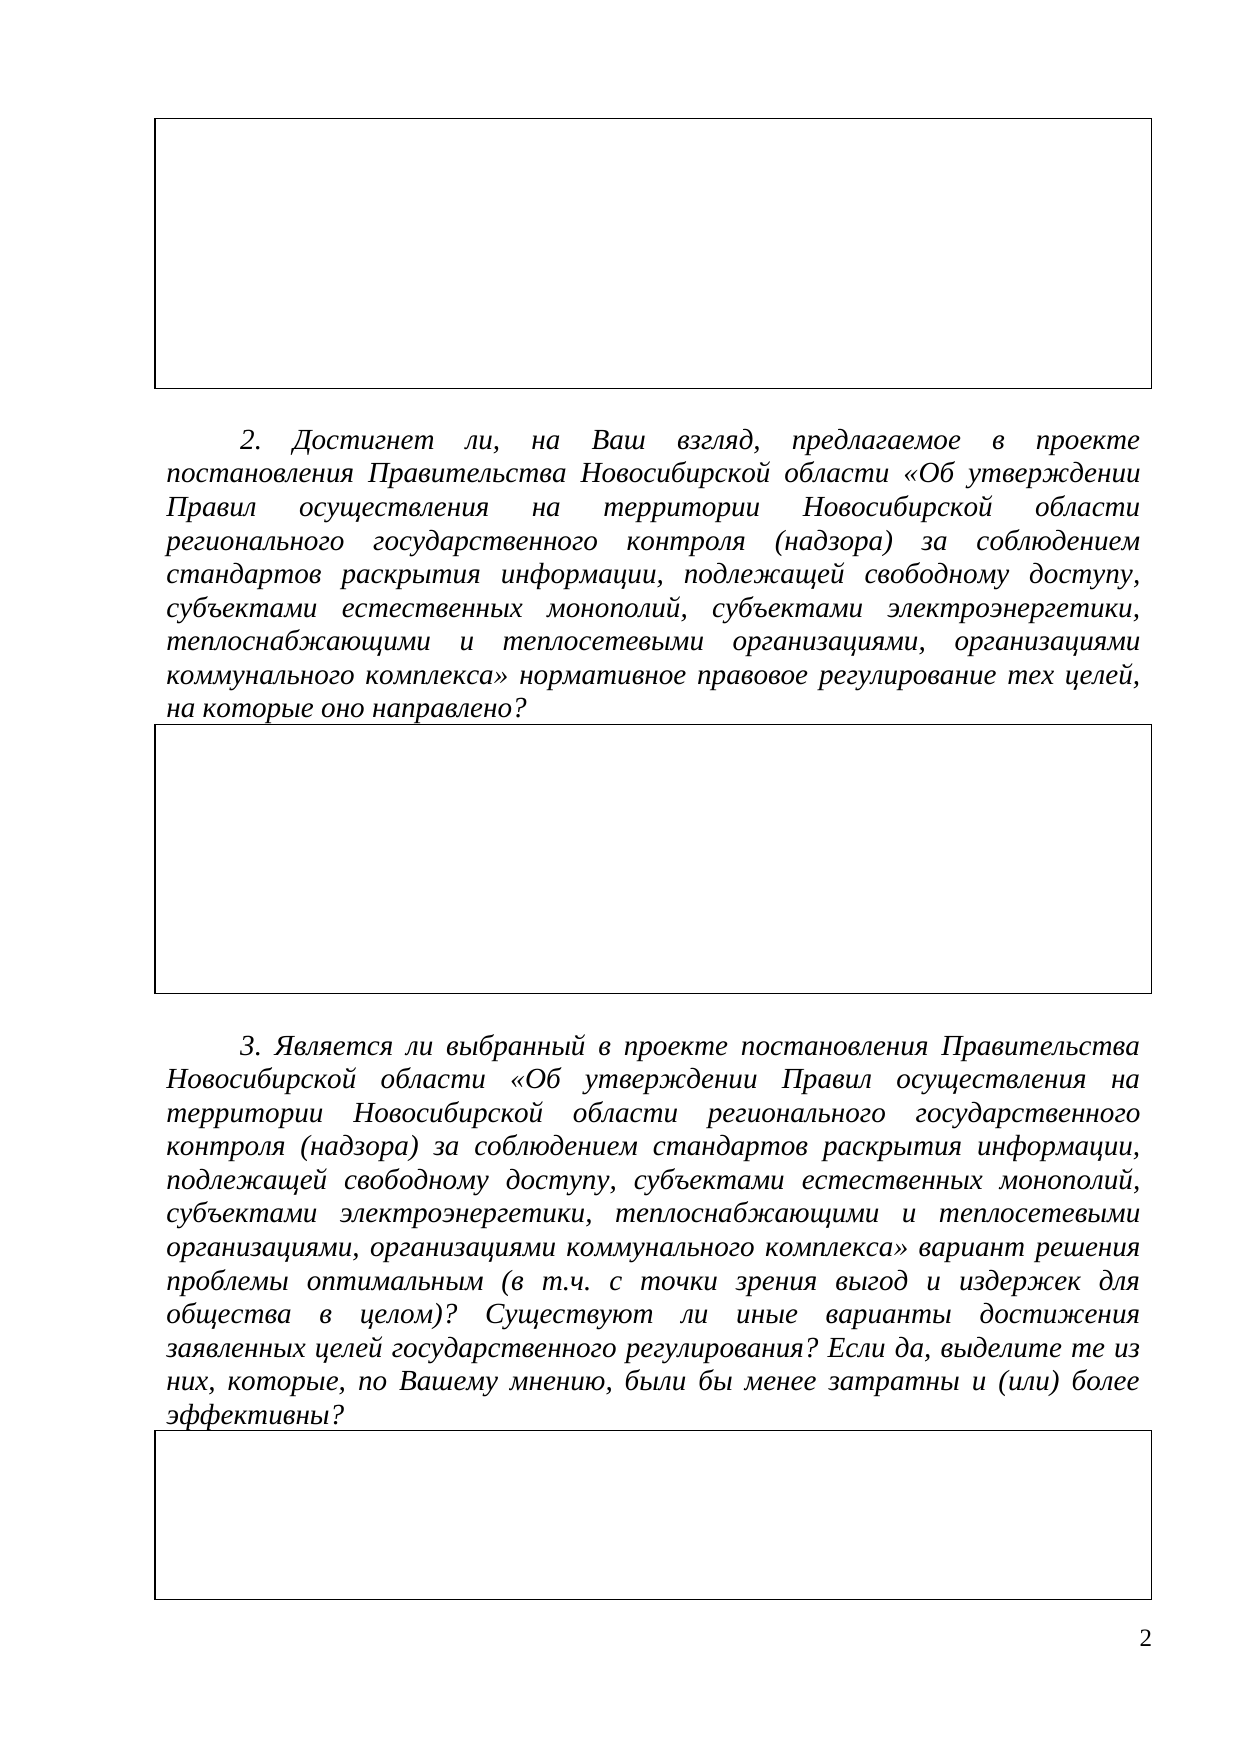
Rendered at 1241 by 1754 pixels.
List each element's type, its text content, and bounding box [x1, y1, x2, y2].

table_cell 2. Достигнет ли, на Ваш взгляд, предлагаемое в проекте постановления Правительства Новосибирской области «Об утверждении Правил осуществления на территории Новосибирской области регионального государственного контроля (надзора) за соблюдением стандартов раскрытия информации, подлежащей свободному доступу, субъектами естественных монополий, субъектами электроэнергетики, теплоснабжающими и теплосетевыми организациями, организациями коммунального комплекса» нормативное правовое регулирование тех целей, на которые оно направлено? [155, 389, 1152, 724]
table_cell [156, 1431, 1151, 1599]
table_cell [156, 725, 1151, 993]
table_cell 3. Является ли выбранный в проекте постановления Правительства Новосибирской области «Об утверждении Правил осуществления на территории Новосибирской области регионального государственного контроля (надзора) за соблюдением стандартов раскрытия информации, подлежащей свободному доступу, субъектами естественных монополий, субъектами электроэнергетики, теплоснабжающими и теплосетевыми организациями, организациями коммунального комплекса» вариант решения проблемы оптимальным (в т.ч. с точки зрения выгод и издержек для общества в целом)? Существуют ли иные варианты достижения заявленных целей государственного регулирования? Если да, выделите те из них, которые, по Вашему мнению, были бы менее затратны и (или) более эффективны? [155, 994, 1152, 1430]
table_cell [156, 119, 1151, 387]
